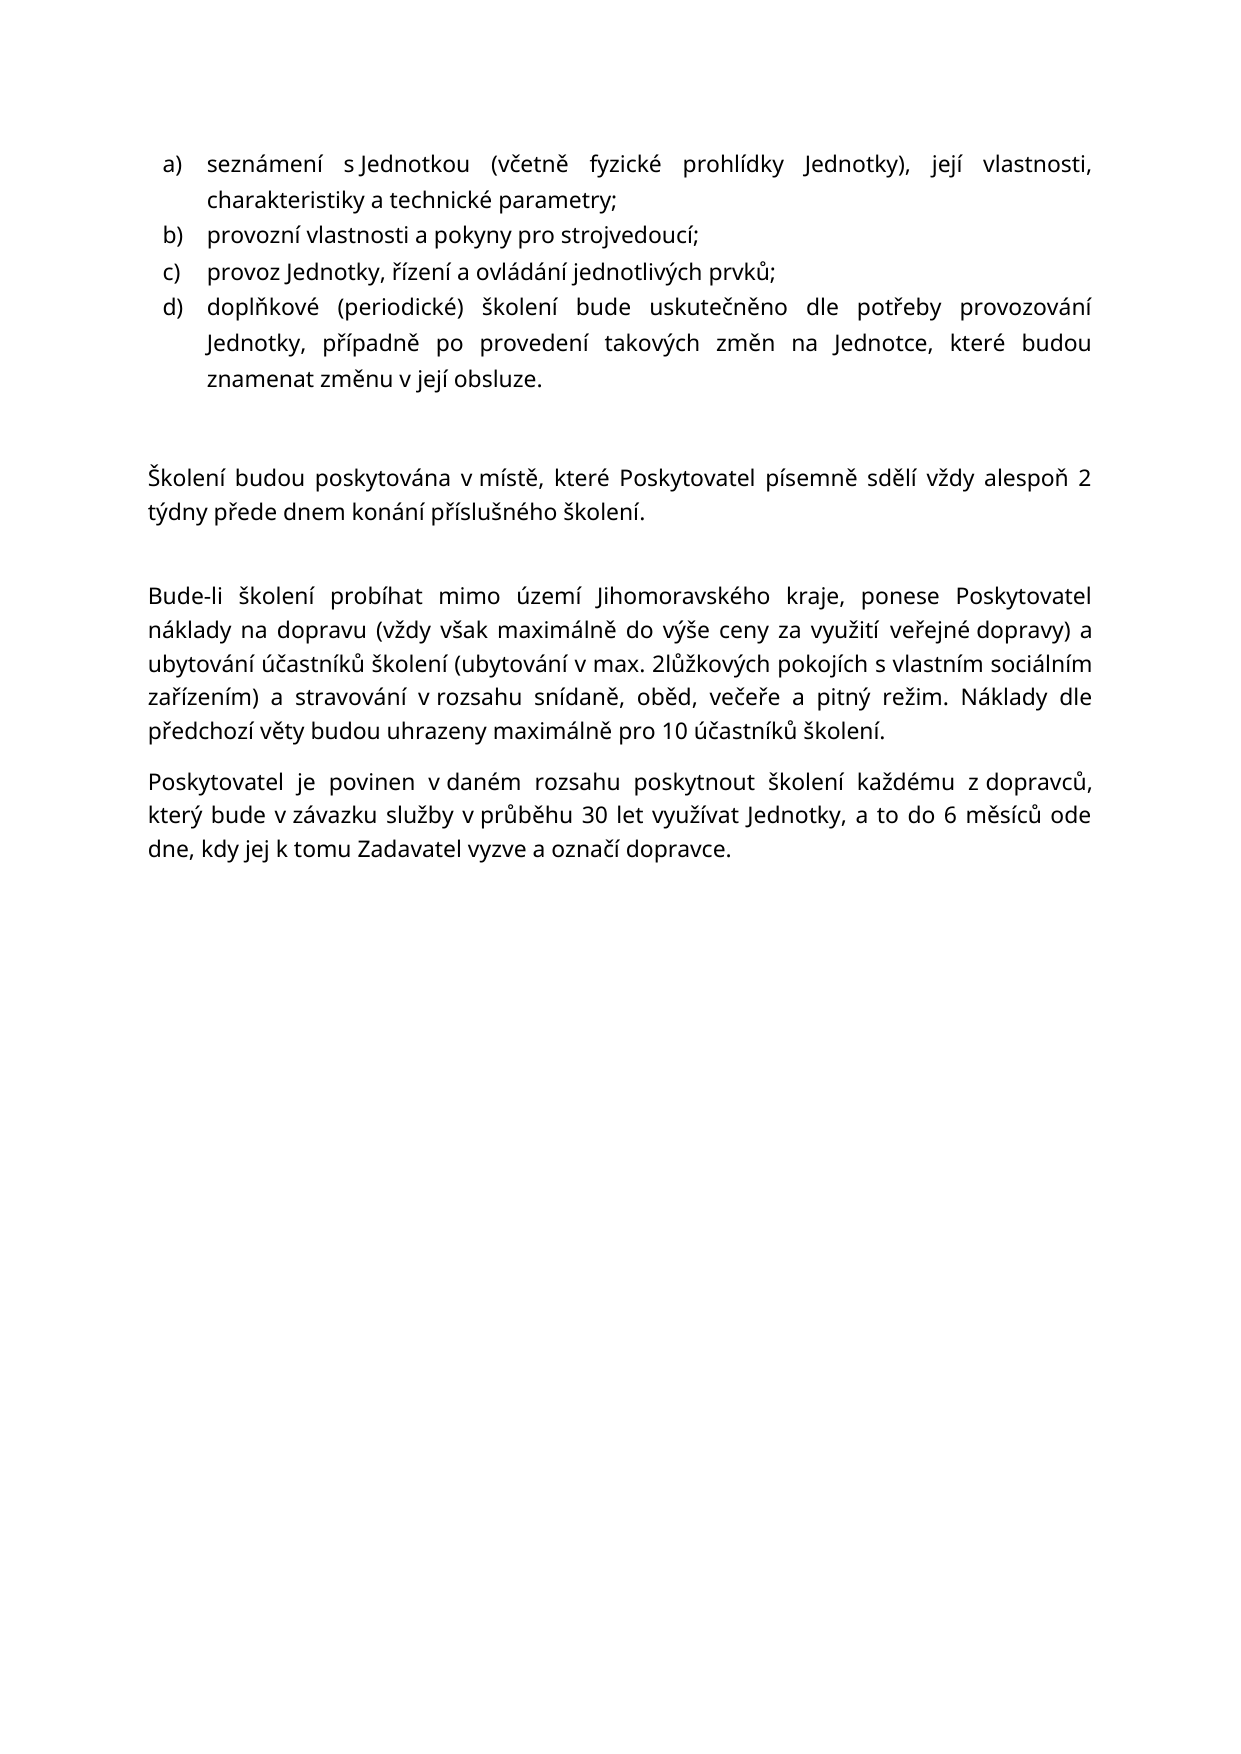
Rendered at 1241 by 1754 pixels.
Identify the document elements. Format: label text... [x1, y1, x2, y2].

list doplňkové (periodické) školení bude uskutečněno dle potřeby provozování Jednotky, případně po provedení takových změn na Jednotce, které budou znamenat změnu v její obsluze. [162, 291, 1093, 394]
text Školení budou poskytována v místě, které Poskytovatel písemně sdělí vždy alespoň 2 týdny přede dnem konání příslušného školení. [148, 462, 1093, 527]
list provoz Jednotky, řízení a ovládání jednotlivých prvků; [162, 255, 1093, 287]
list provozní vlastnosti a pokyny pro strojvedoucí; [162, 219, 1093, 251]
text Bude-li školení probíhat mimo území Jihomoravského kraje, ponese Poskytovatel náklady na dopravu (vždy však maximálně do výše ceny za využití veřejné dopravy) a ubytování účastníků školení (ubytování v max. 2lůžkových pokojích s vlastním sociálním zařízením) a stravování v rozsahu snídaně, oběd, večeře a pitný režim. Náklady dle předchozí věty budou uhrazeny maximálně pro 10 účastníků školení. [148, 580, 1093, 746]
text Poskytovatel je povinen v daném rozsahu poskytnout školení každému z dopravců, který bude v závazku služby v průběhu 30 let využívat Jednotky, a to do 6 měsíců ode dne, kdy jej k tomu Zadavatel vyzve a označí dopravce. [148, 765, 1093, 864]
list seznámení s Jednotkou (včetně fyzické prohlídky Jednotky), její vlastnosti, charakteristiky a technické parametry; [162, 148, 1093, 215]
